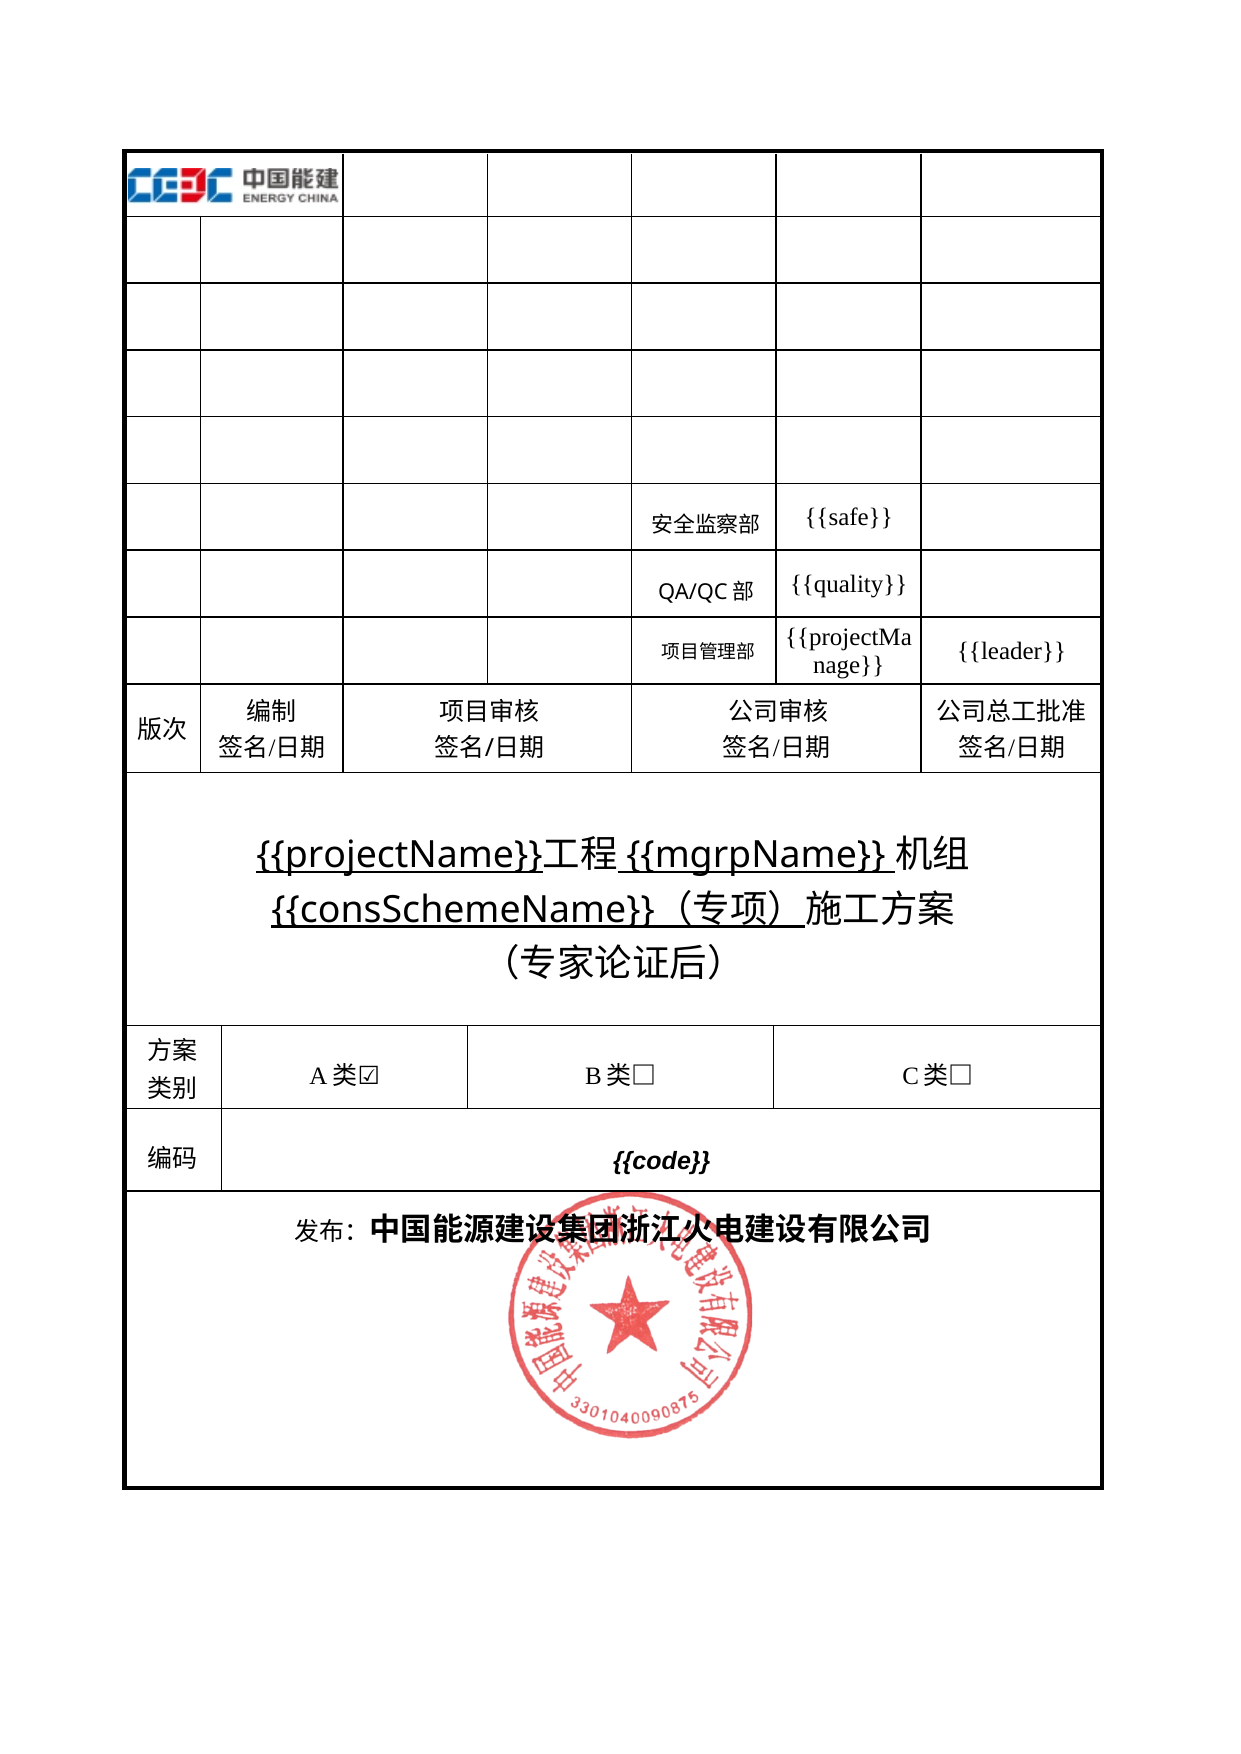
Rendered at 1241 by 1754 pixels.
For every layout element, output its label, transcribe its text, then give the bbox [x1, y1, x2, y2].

table_cell [488, 217, 631, 282]
table_cell [632, 417, 775, 483]
table_cell [632, 351, 775, 416]
table_cell 编码 [127, 1109, 221, 1190]
table_cell [344, 351, 487, 416]
table_cell [488, 284, 631, 349]
table_cell QA/QC部 [632, 551, 775, 616]
table_cell [488, 351, 631, 416]
table_cell 方案 类别 [127, 1026, 221, 1107]
table_cell [632, 284, 775, 349]
table_cell {{leader}} [922, 618, 1100, 683]
table_cell [127, 417, 200, 483]
table_cell [201, 618, 342, 683]
table_cell [201, 351, 342, 416]
table_header [922, 153, 1100, 216]
table_cell [922, 217, 1100, 282]
table_cell [922, 551, 1100, 616]
table_cell B类□ [468, 1026, 773, 1107]
table_cell [777, 351, 920, 416]
table_cell [344, 484, 487, 549]
table_cell [127, 551, 200, 616]
table_cell [127, 618, 200, 683]
table_cell [127, 284, 200, 349]
table_cell [201, 417, 342, 483]
table_cell [488, 618, 631, 683]
table_cell C类□ [774, 1026, 1100, 1107]
table_cell {{projectManage}} [777, 618, 920, 683]
table_header [344, 153, 487, 216]
table_cell 公司总工批准 签名/日期 [922, 685, 1100, 771]
table_cell 安全监察部 [632, 484, 775, 549]
table_cell [344, 417, 487, 483]
table_cell 公司审核 签名/日期 [632, 685, 920, 771]
table_cell 项目管理部 [632, 618, 775, 683]
table_cell 发布：中国能源建设集团浙江火电建设有限公司 [127, 1192, 1100, 1486]
table_cell [922, 484, 1100, 549]
table_cell {{code}} [222, 1109, 1100, 1190]
table_cell [344, 217, 487, 282]
table_header [127, 153, 343, 216]
table_cell [777, 217, 920, 282]
table_cell [201, 284, 342, 349]
table_cell [344, 551, 487, 616]
table_cell {{safe}} [777, 484, 920, 549]
table_header [777, 153, 921, 216]
table_cell [201, 217, 342, 282]
table_cell [201, 484, 342, 549]
table_cell 编制 签名/日期 [201, 685, 342, 771]
table_cell 版次 [127, 685, 200, 771]
table_cell {{projectName}}工程 {{mgrpName}} 机组 {{consSchemeName}}（专项）施工方案 （专家论证后） [127, 773, 1100, 1025]
table_cell [127, 484, 200, 549]
table_cell [777, 417, 920, 483]
table_cell [127, 351, 200, 416]
table_cell {{quality}} [777, 551, 920, 616]
table_cell 项目审核 签名/日期 [344, 685, 631, 771]
table_cell [344, 618, 487, 683]
table_cell [922, 417, 1100, 483]
table_header [632, 153, 776, 216]
table_cell [632, 217, 775, 282]
table_cell [344, 284, 487, 349]
picture [127, 168, 340, 204]
table_cell [488, 417, 631, 483]
table_cell A类☑ [222, 1026, 467, 1107]
table_cell [201, 551, 342, 616]
table_cell [777, 284, 920, 349]
table_header [488, 153, 631, 216]
table_cell [127, 217, 200, 282]
table_cell [922, 351, 1100, 416]
table_cell [488, 551, 631, 616]
table_cell [922, 284, 1100, 349]
table_cell [488, 484, 631, 549]
